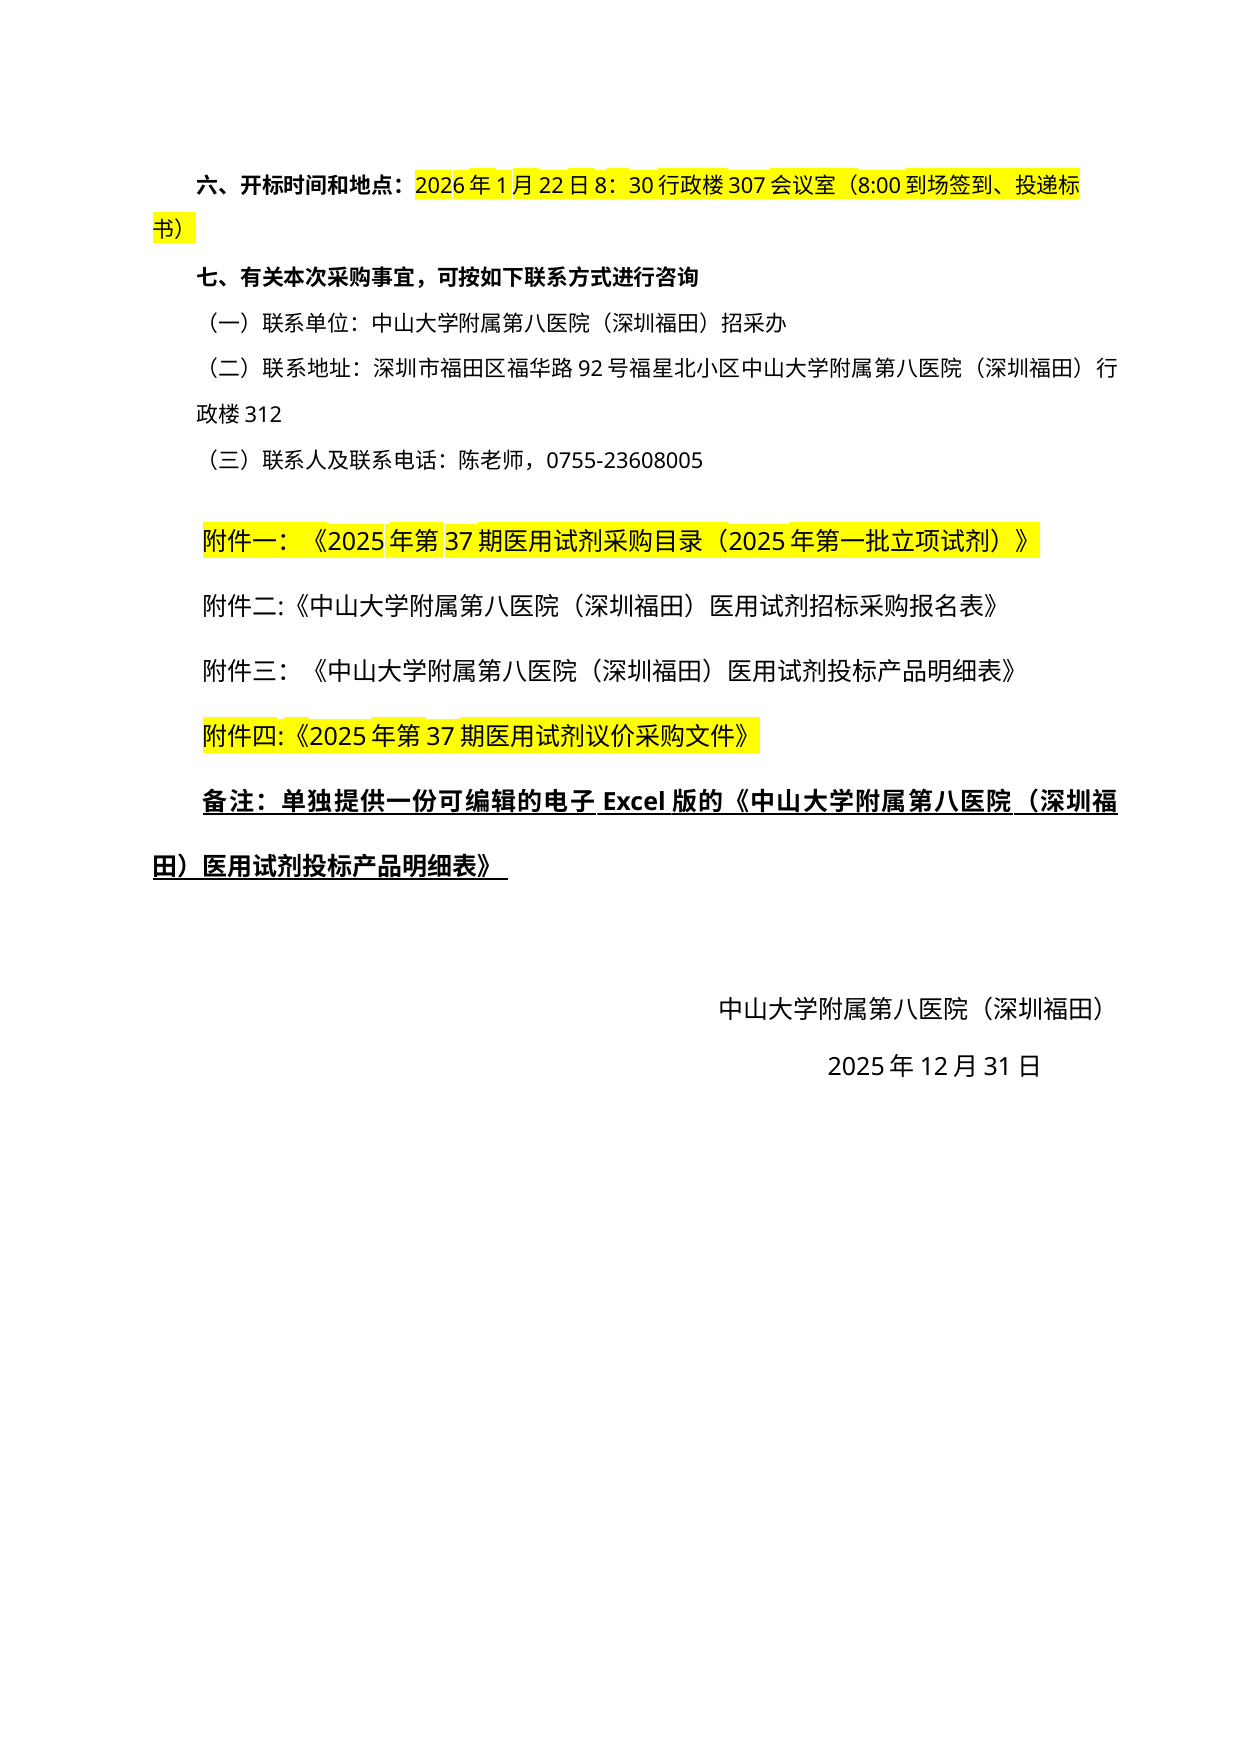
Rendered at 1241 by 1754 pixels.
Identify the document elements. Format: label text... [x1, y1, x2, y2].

text （二）联系地址：深圳市福田区福华路92号福星北小区中山大学附属第八医院（深圳福田）行政楼312 [196, 337, 1118, 429]
text 七、有关本次采购事宜，可按如下联系方式进行咨询 [196, 246, 1118, 292]
text 中山大学附属第八医院（深圳福田） [152, 975, 1118, 1040]
text 2025年12月31日 [152, 1040, 1118, 1084]
text 附件二:《中山大学附属第八医院（深圳福田）医用试剂招标采购报名表》 [152, 572, 1118, 637]
text 附件一：《2025年第37期医用试剂采购目录（2025年第一批立项试剂）》 [152, 507, 1118, 572]
text 附件四:《2025年第37期医用试剂议价采购文件》 [152, 702, 1118, 767]
list 开标时间和地点：2026年1月22日8：30行政楼307会议室（8:00到场签到、投递标书） [152, 158, 1118, 246]
text 备注：单独提供一份可编辑的电子Excel版的《中山大学附属第八医院（深圳福田）医用试剂投标产品明细表》 [152, 767, 1118, 897]
text （三）联系人及联系电话：陈老师，0755-23608005 [196, 429, 1118, 475]
text 附件三：《中山大学附属第八医院（深圳福田）医用试剂投标产品明细表》 [152, 637, 1118, 702]
text （一）联系单位：中山大学附属第八医院（深圳福田）招采办 [196, 292, 1118, 337]
